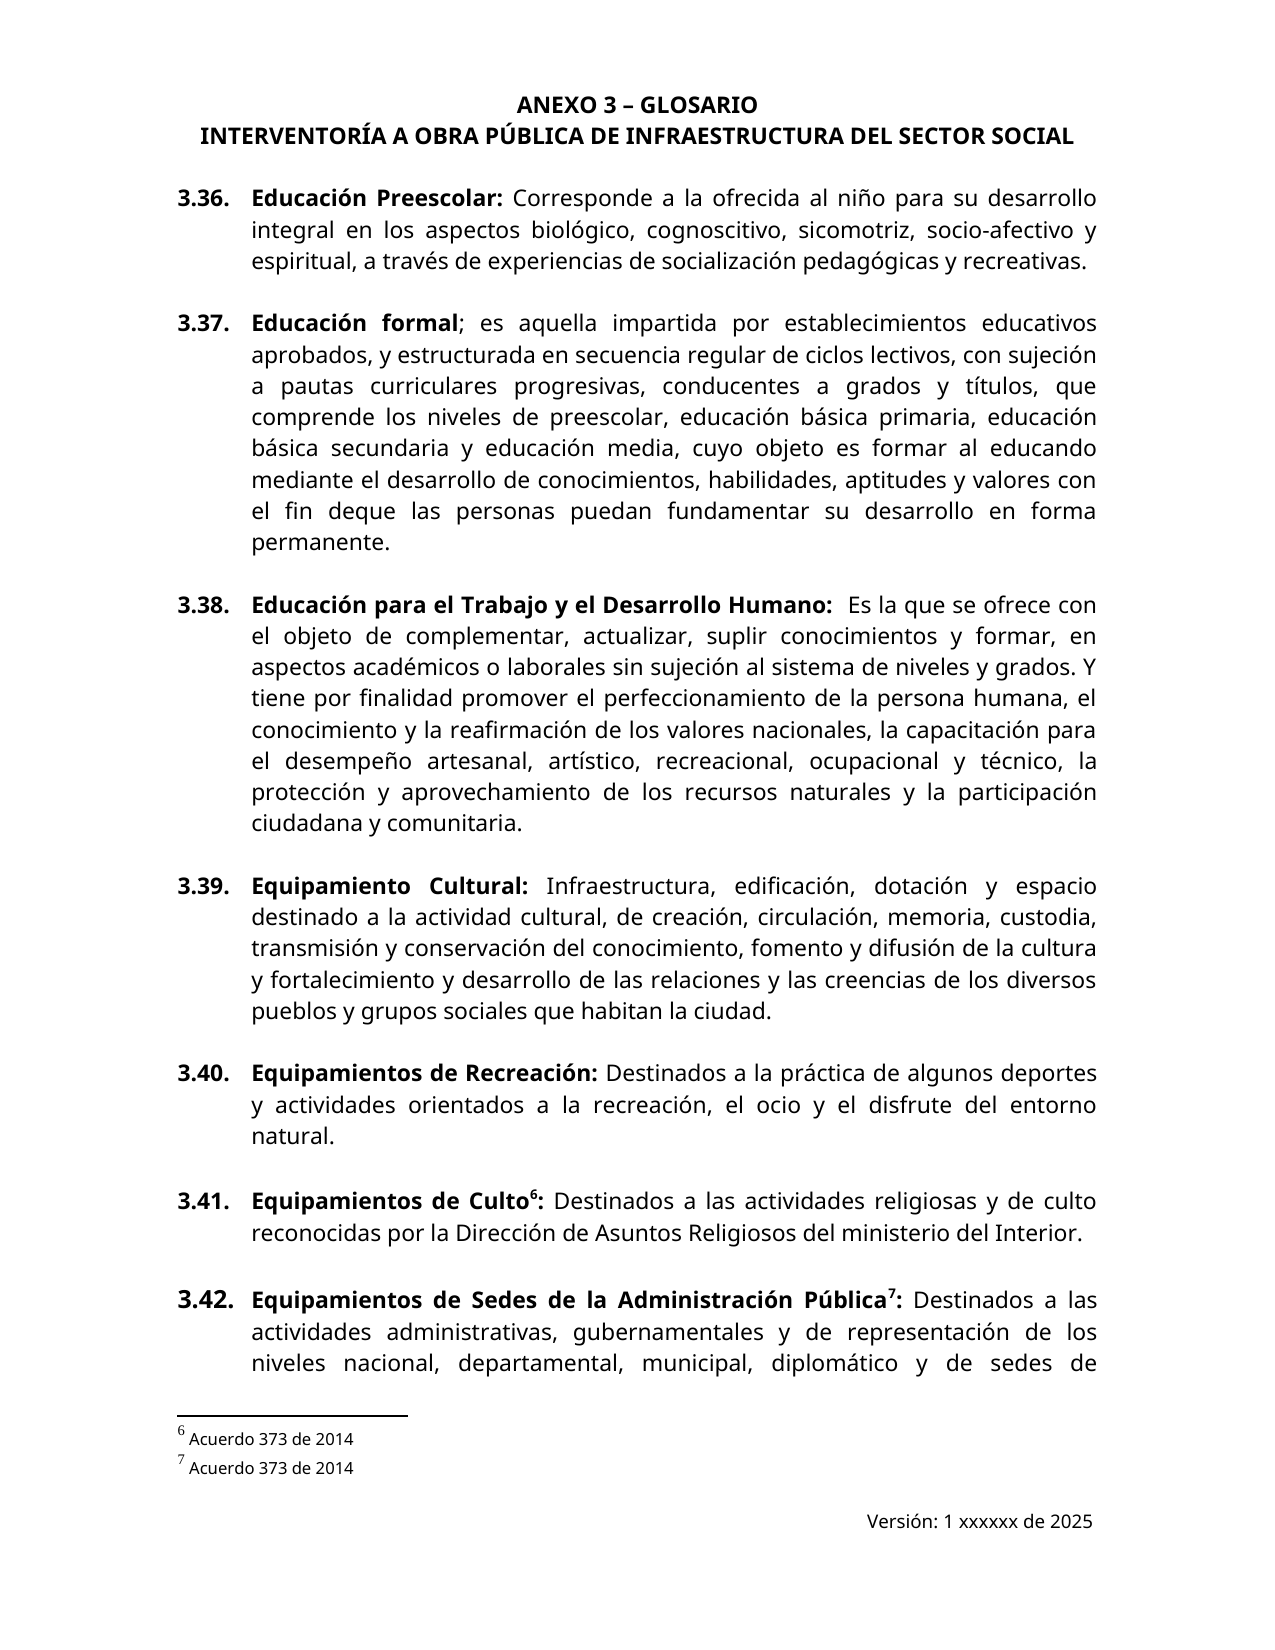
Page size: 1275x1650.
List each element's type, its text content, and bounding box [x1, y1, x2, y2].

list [177, 1282, 1098, 1378]
list Equipamientos de Culto: Destinados a las actividades religiosas y de culto reconocidas por la Dirección de Asuntos Religiosos del ministerio del Interior. [177, 1185, 1098, 1248]
list Equipamiento Cultural: Infraestructura, edificación, dotación y espacio destinado a la actividad cultural, de creación, circulación, memoria, custodia, transmisión y conservación del conocimiento, fomento y difusión de la cultura y fortalecimiento y desarrollo de las relaciones y las creencias de los diversos pueblos y grupos sociales que habitan la ciudad. [177, 870, 1098, 1026]
list Equipamientos de Recreación: Destinados a la práctica de algunos deportes y actividades orientados a la recreación, el ocio y el disfrute del entorno natural. [177, 1057, 1098, 1151]
list Educación para el Trabajo y el Desarrollo Humano: Es la que se ofrece con el objeto de complementar, actualizar, suplir conocimientos y formar, en aspectos académicos o laborales sin sujeción al sistema de niveles y grados. Y tiene por finalidad promover el perfeccionamiento de la persona humana, el conocimiento y la reafirmación de los valores nacionales, la capacitación para el desempeño artesanal, artístico, recreacional, ocupacional y técnico, la protección y aprovechamiento de los recursos naturales y la participación ciudadana y comunitaria. [177, 589, 1098, 839]
list Educación Preescolar: Corresponde a la ofrecida al niño para su desarrollo integral en los aspectos biológico, cognoscitivo, sicomotriz, socio-afectivo y espiritual, a través de experiencias de socialización pedagógicas y recreativas. [177, 182, 1098, 276]
list Educación formal; es aquella impartida por establecimientos educativos aprobados, y estructurada en secuencia regular de ciclos lectivos, con sujeción a pautas curriculares progresivas, conducentes a grados y títulos, que comprende los niveles de preescolar, educación básica primaria, educación básica secundaria y educación media, cuyo objeto es formar al educando mediante el desarrollo de conocimientos, habilidades, aptitudes y valores con el fin deque las personas puedan fundamentar su desarrollo en forma permanente. [177, 307, 1098, 557]
